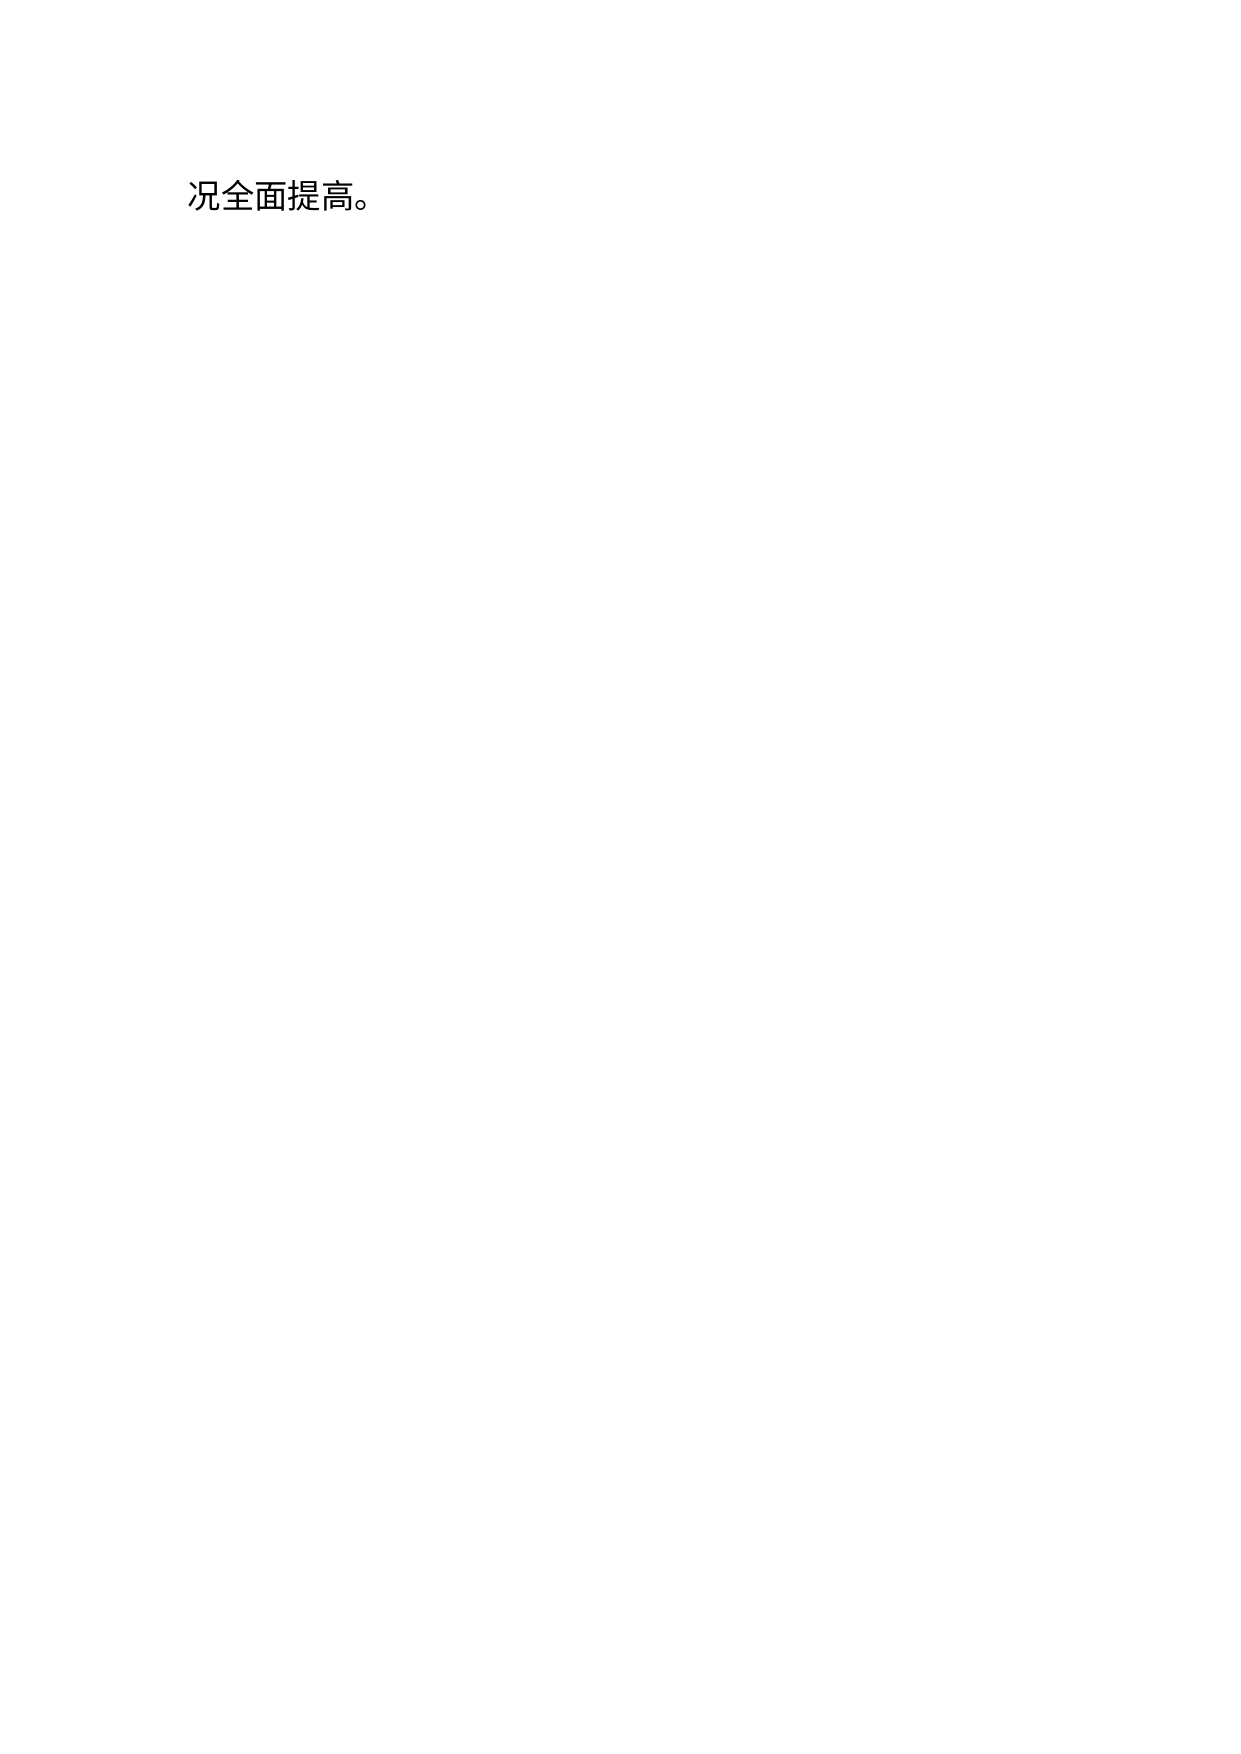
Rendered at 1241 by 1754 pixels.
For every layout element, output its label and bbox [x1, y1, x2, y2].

text [187, 162, 1053, 227]
